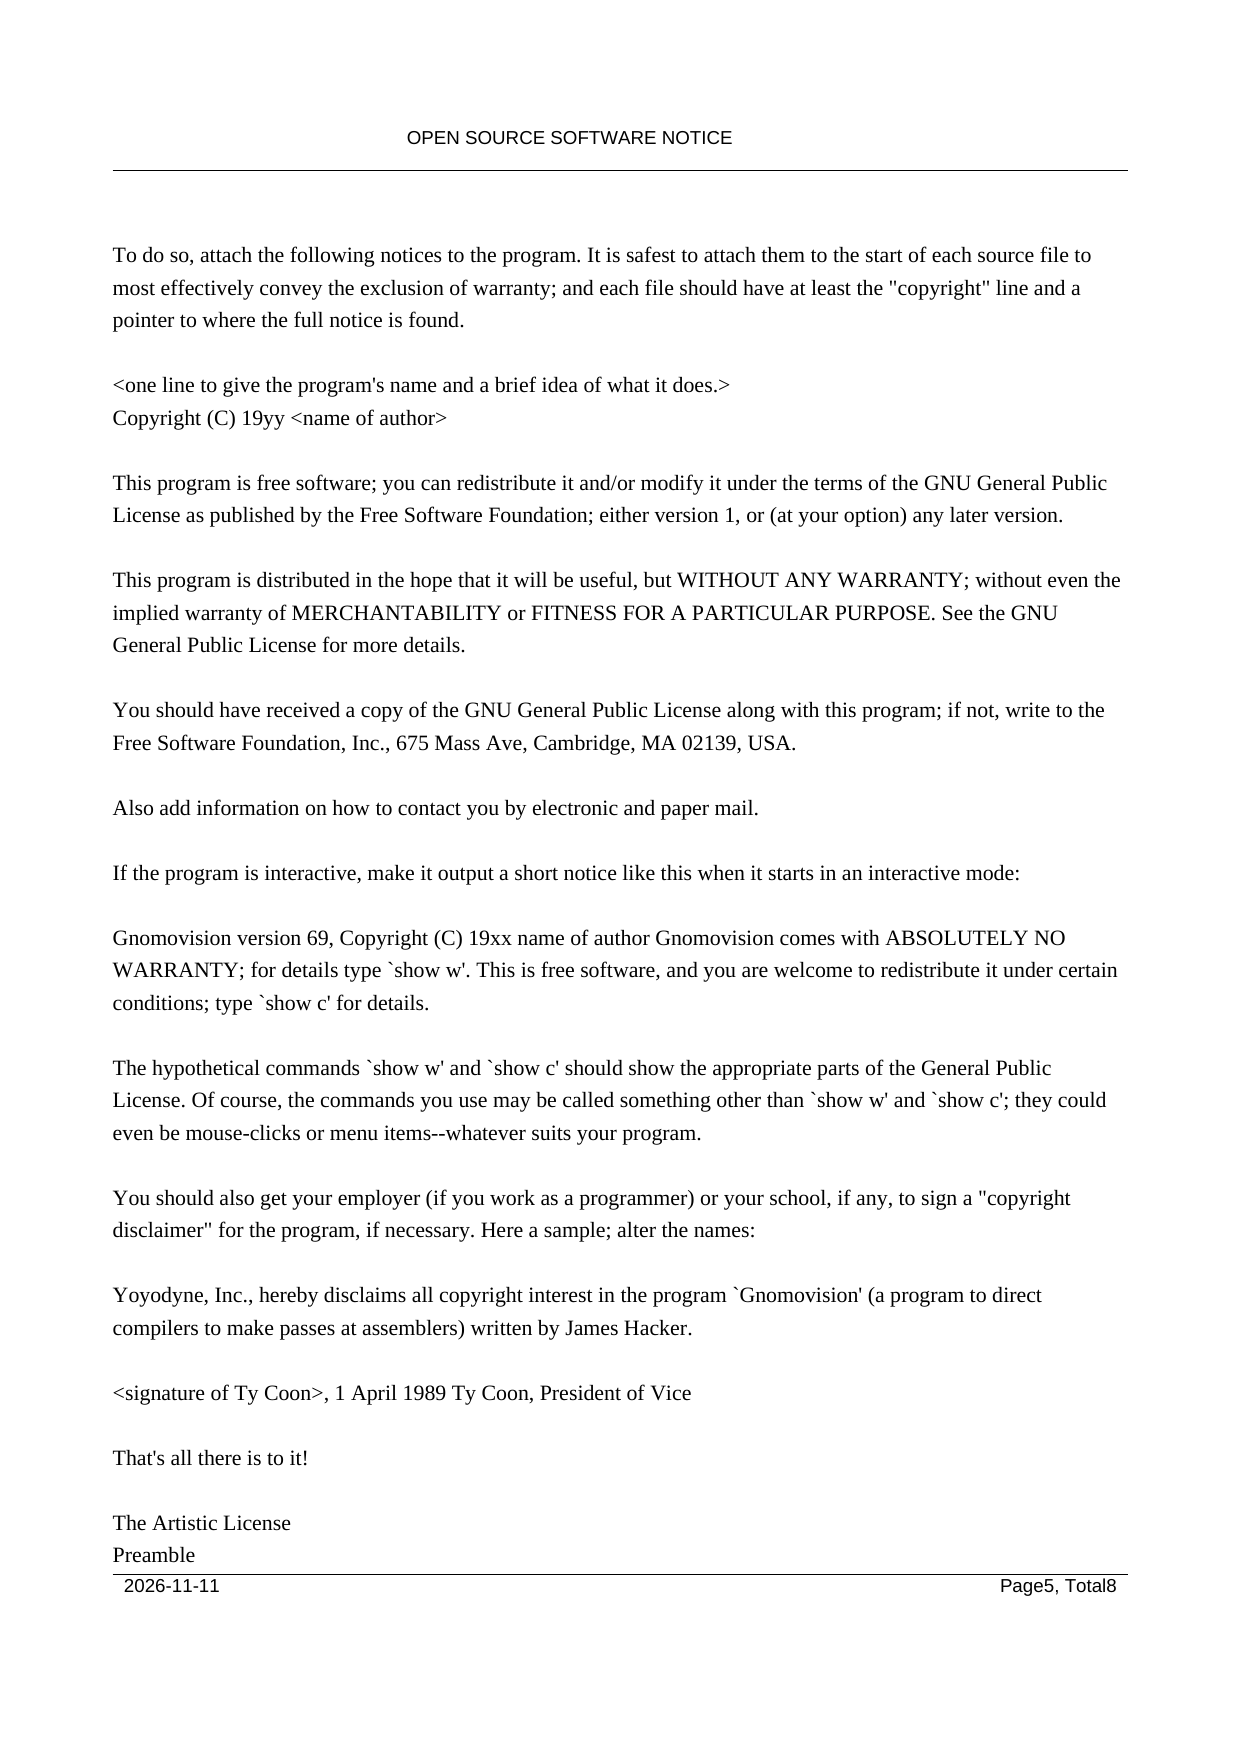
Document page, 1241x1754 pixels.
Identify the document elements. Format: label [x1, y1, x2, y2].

text [112, 206, 1128, 1571]
